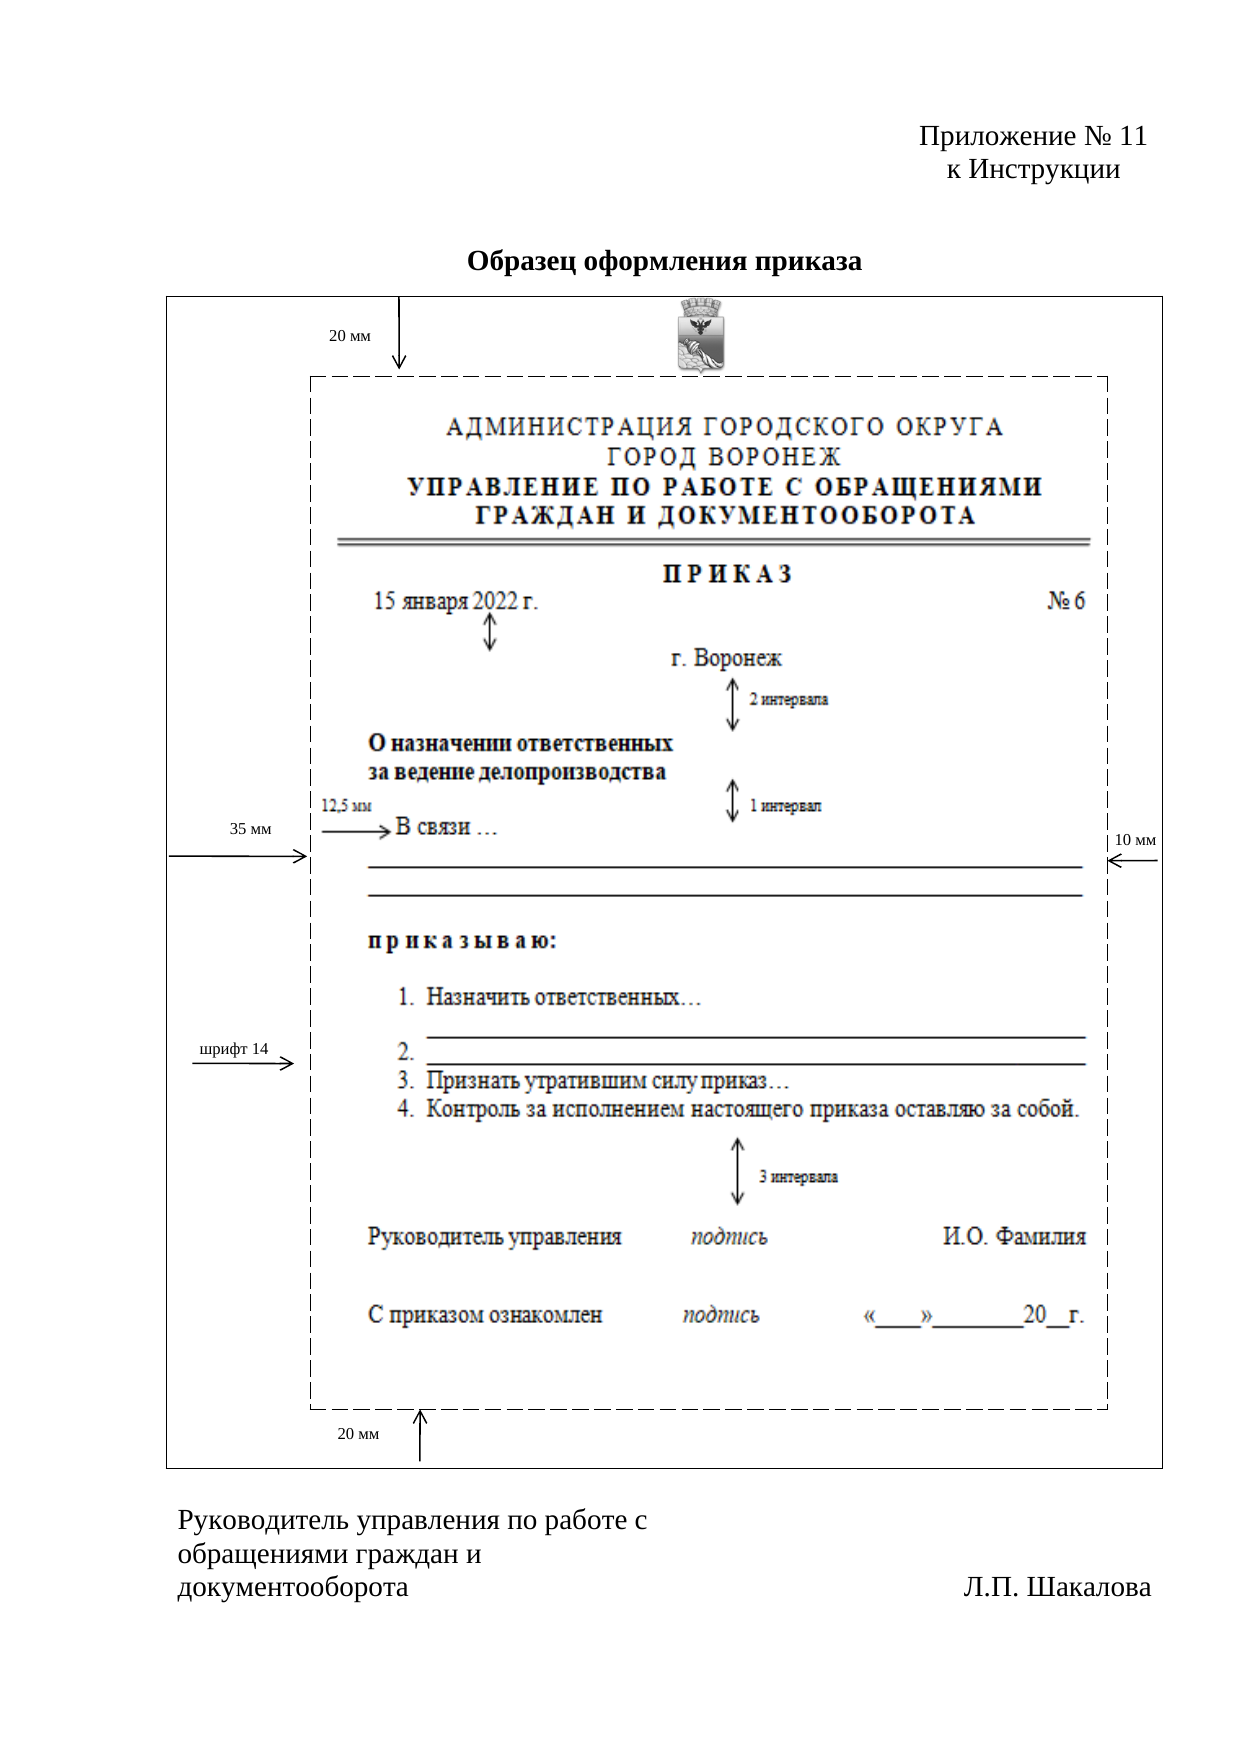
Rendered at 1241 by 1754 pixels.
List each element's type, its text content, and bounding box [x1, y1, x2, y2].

table_header Руководитель управления по работе с обращениями граждан и документооборота [166, 1502, 664, 1603]
text Образец оформления приказа [177, 243, 1152, 276]
picture [321, 405, 1097, 1352]
text Приложение № 11 [916, 118, 1152, 152]
table_header [167, 297, 1162, 1468]
table_header Л.П. Шакалова [664, 1502, 1163, 1603]
text к Инструкции [916, 152, 1152, 185]
